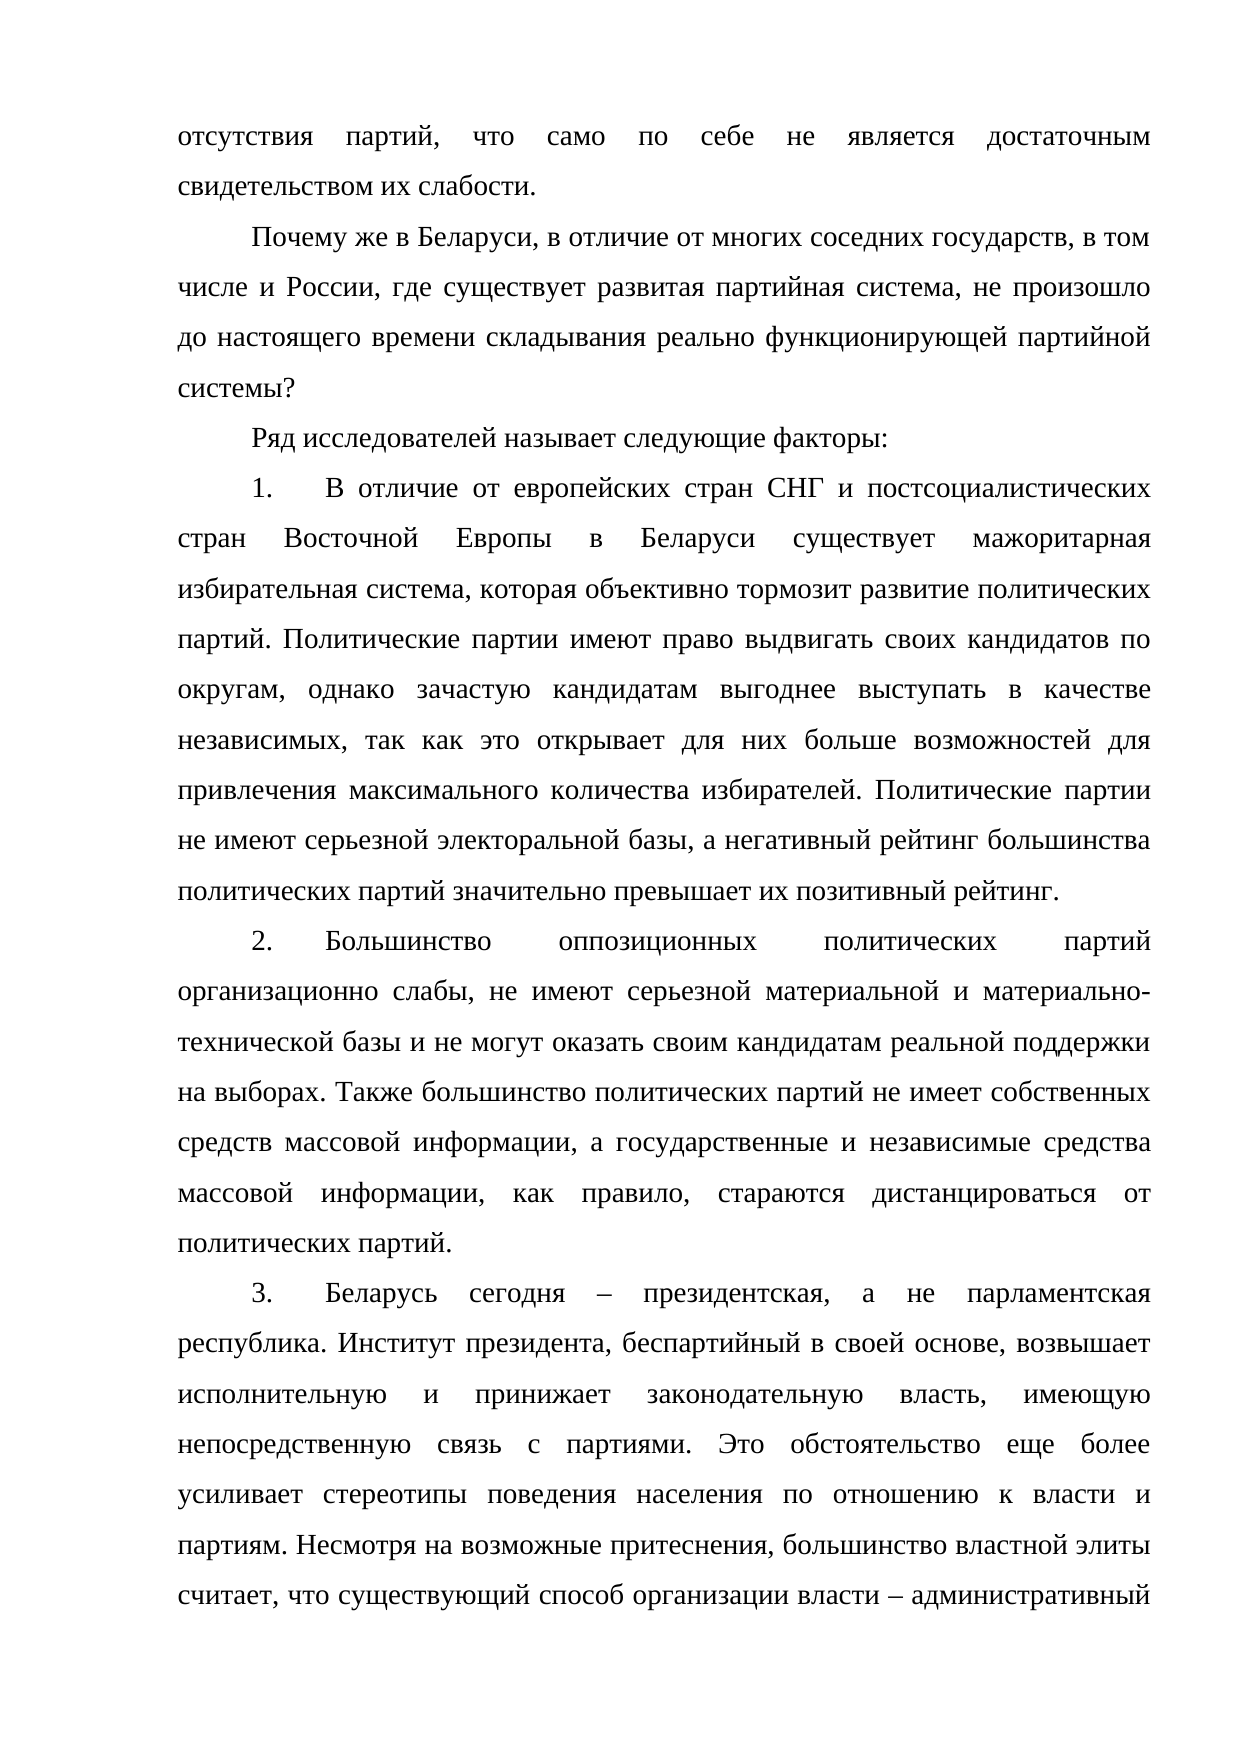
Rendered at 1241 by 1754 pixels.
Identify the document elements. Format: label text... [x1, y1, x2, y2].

text Почему же в Беларуси, в отличие от многих соседних государств, в том числе и России, где существует развитая партийная система, не произошло до настоящего времени складывания реально функционирующей партийной системы? [177, 219, 1152, 403]
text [177, 118, 1152, 202]
list В отличие от европейских стран СНГ и постсоциалистических стран Восточной Европы в Беларуси существует мажоритарная избирательная система, которая объективно тормозит развитие политических партий. Политические партии имеют право выдвигать своих кандидатов по округам, однако зачастую кандидатам выгоднее выступать в качестве независимых, так как это открывает для них больше возможностей для привлечения максимального количества избирателей. Политические партии не имеют серьезной электоральной базы, а негативный рейтинг большинства политических партий значительно превышает их позитивный рейтинг. [177, 470, 1152, 906]
list Большинство оппозиционных политических партий организационно слабы, не имеют серьезной материальной и материально-технической базы и не могут оказать своим кандидатам реальной поддержки на выборах. Также большинство политических партий не имеет собственных средств массовой информации, а государственные и независимые средства массовой информации, как правило, стараются дистанцироваться от политических партий. [177, 923, 1152, 1258]
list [177, 1275, 1152, 1611]
text Ряд исследователей называет следующие факторы: [177, 420, 1152, 453]
